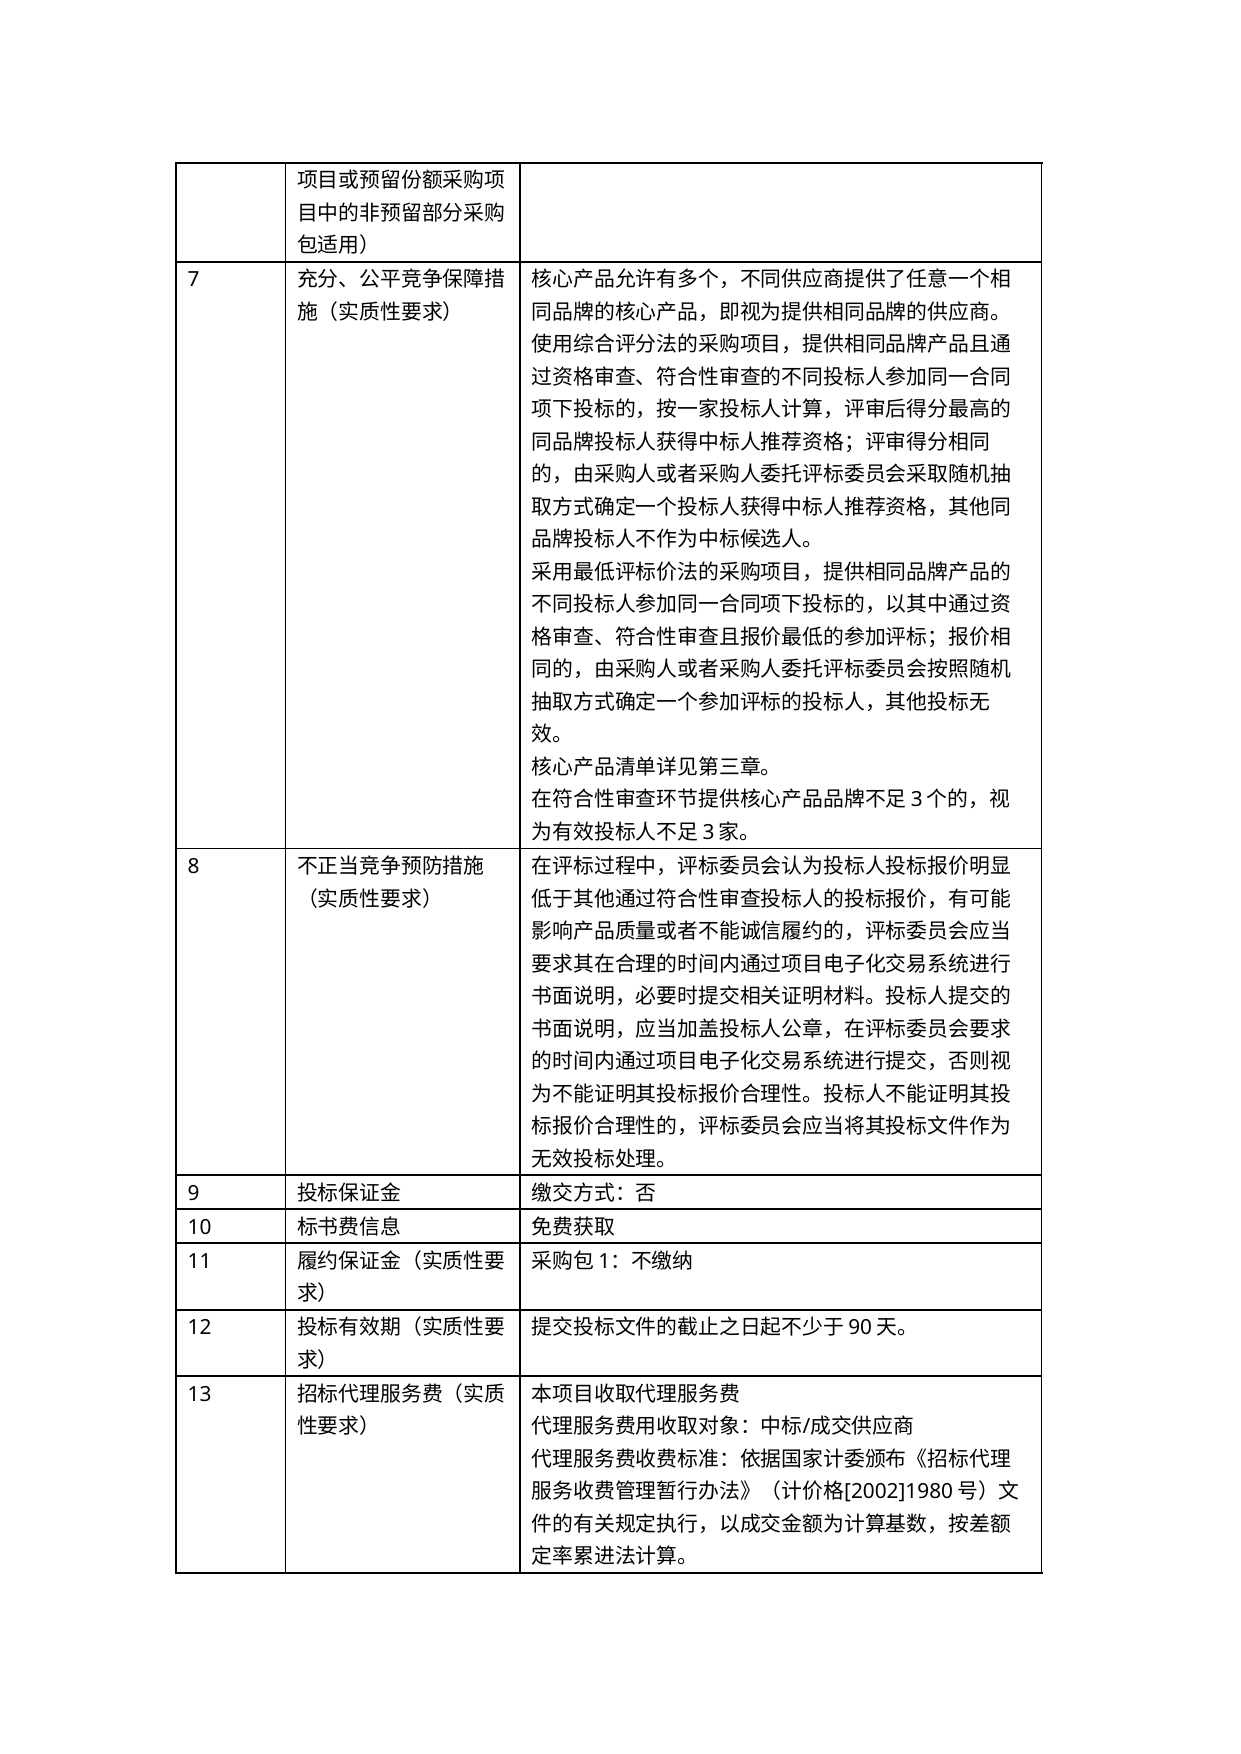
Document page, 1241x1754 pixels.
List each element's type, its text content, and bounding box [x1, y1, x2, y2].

table_cell 提交投标文件的截止之日起不少于90天。 [521, 1311, 1041, 1375]
table_cell 投标保证金 [286, 1176, 519, 1208]
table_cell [521, 164, 1041, 261]
table_cell 6 [177, 164, 285, 261]
table_cell 不正当竞争预防措施（实质性要求） [286, 849, 519, 1174]
table_cell 标书费信息 [286, 1210, 519, 1242]
table_cell 12 [177, 1311, 285, 1375]
table_cell 核心产品允许有多个，不同供应商提供了任意一个相同品牌的核心产品，即视为提供相同品牌的供应商。 使用综合评分法的采购项目，提供相同品牌产品且通过资格审查、符合性审查的不同投标人参加同一合同项下投标的，按一家投标人计算，评审后得分最高的同品牌投标人获得中标人推荐资格；评审得分相同的，由采购人或者采购人委托评标委员会采取随机抽取方式确定一个投标人获得中标人推荐资格，其他同品牌投标人不作为中标候选人。 采用最低评标价法的采购项目，提供相同品牌产品的不同投标人参加同一合同项下投标的，以其中通过资格审查、符合性审查且报价最低的参加评标；报价相同的，由采购人或者采购人委托评标委员会按照随机抽取方式确定一个参加评标的投标人，其他投标无效。 核心产品清单详见第三章。 在符合性审查环节提供核心产品品牌不足3个的，视为有效投标人不足3家。 [521, 263, 1041, 848]
table_cell 8 [177, 849, 285, 1174]
table_cell 7 [177, 263, 285, 848]
table_cell 招标代理服务费（实质性要求） [286, 1377, 519, 1572]
table_cell 9 [177, 1176, 285, 1208]
table_cell 免费获取 [521, 1210, 1041, 1242]
table_cell 13 [177, 1377, 285, 1572]
table_cell 本项目收取代理服务费 代理服务费用收取对象：中标/成交供应商 代理服务费收费标准：依据国家计委颁布《招标代理服务收费管理暂行办法》（计价格[2002]1980号）文件的有关规定执行，以成交金额为计算基数，按差额定率累进法计算。 [521, 1377, 1041, 1572]
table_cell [286, 164, 519, 261]
table_cell 11 [177, 1244, 285, 1309]
table_cell 投标有效期（实质性要求） [286, 1311, 519, 1375]
table_cell 充分、公平竞争保障措施（实质性要求） [286, 263, 519, 848]
table_cell 履约保证金（实质性要求） [286, 1244, 519, 1309]
table_cell 在评标过程中，评标委员会认为投标人投标报价明显低于其他通过符合性审查投标人的投标报价，有可能影响产品质量或者不能诚信履约的，评标委员会应当要求其在合理的时间内通过项目电子化交易系统进行书面说明，必要时提交相关证明材料。投标人提交的书面说明，应当加盖投标人公章，在评标委员会要求的时间内通过项目电子化交易系统进行提交，否则视为不能证明其投标报价合理性。投标人不能证明其投标报价合理性的，评标委员会应当将其投标文件作为无效投标处理。 [521, 849, 1041, 1174]
table_cell 采购包1：不缴纳 [521, 1244, 1041, 1309]
table_cell 缴交方式：否 [521, 1176, 1041, 1208]
table_cell 10 [177, 1210, 285, 1242]
